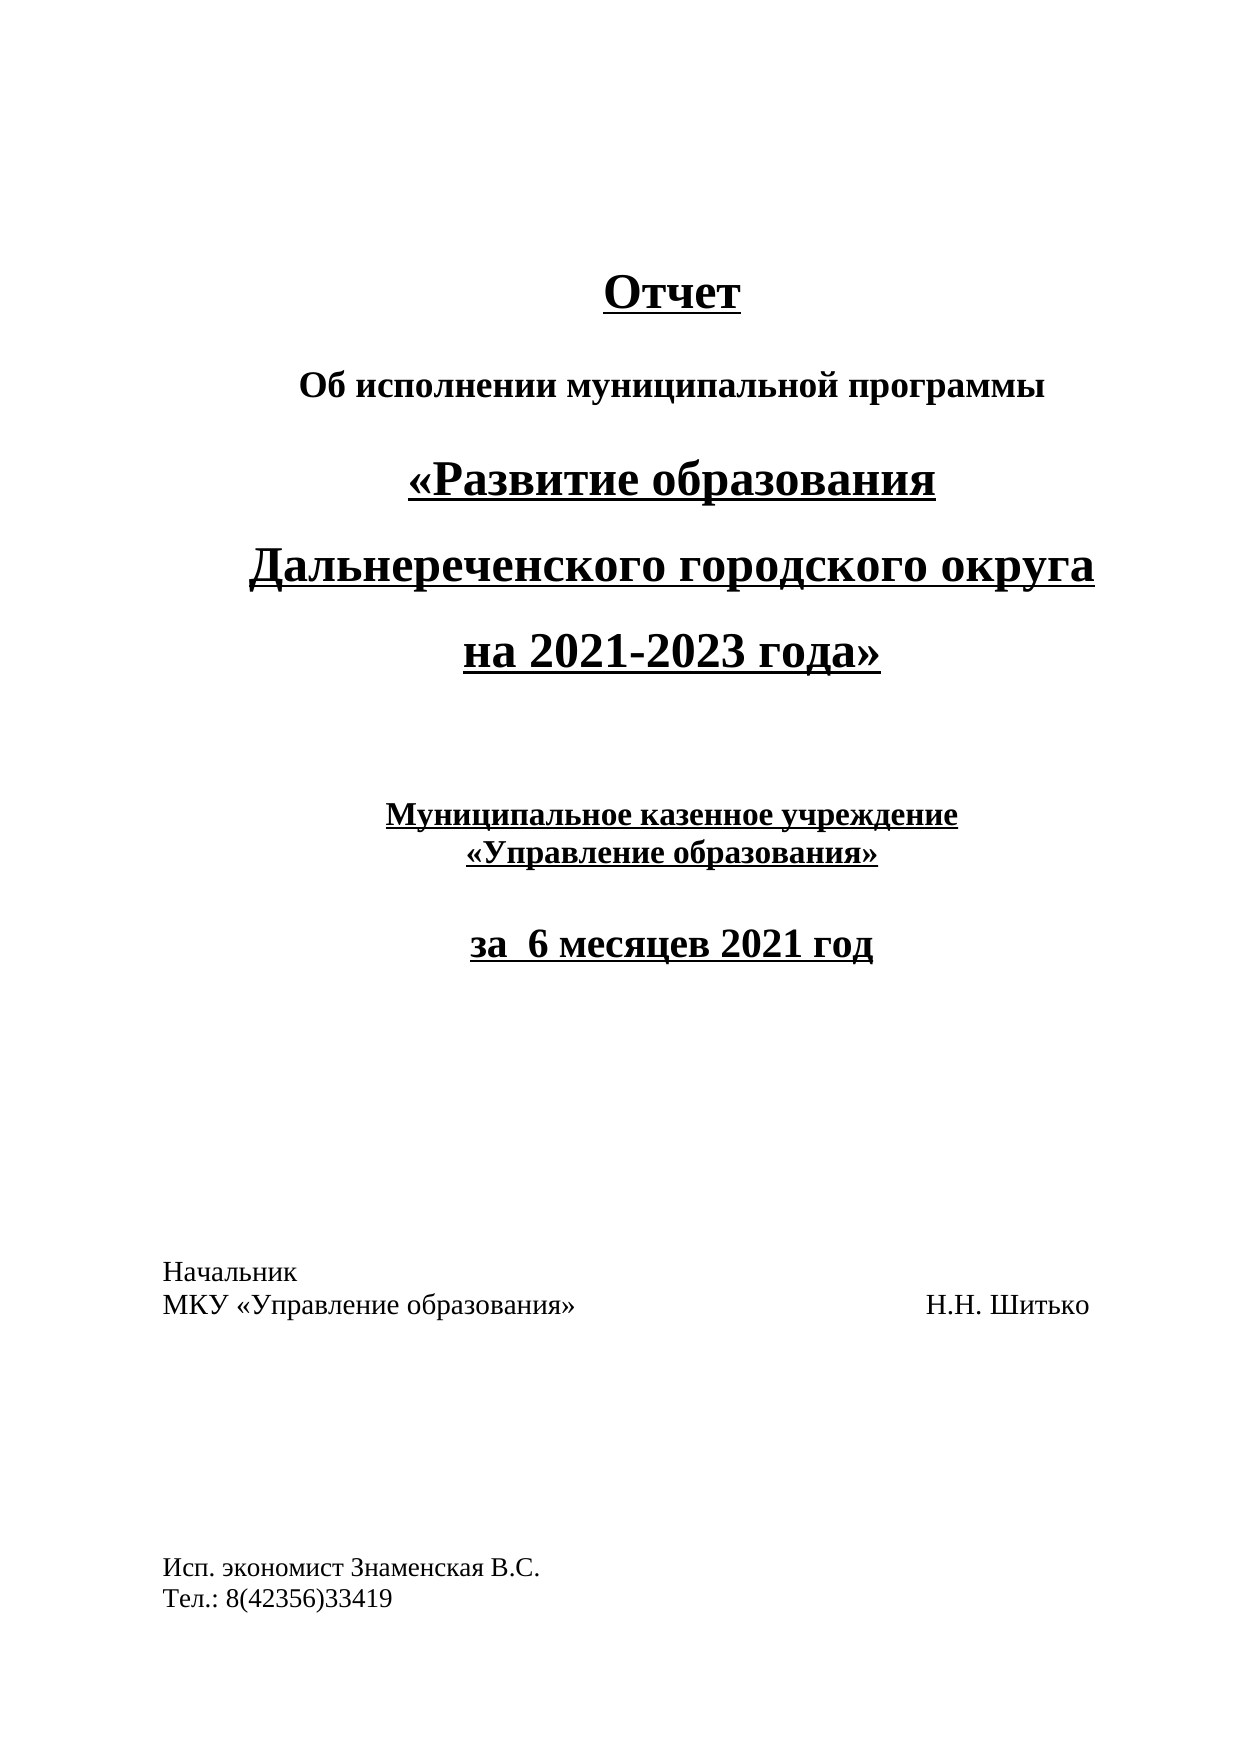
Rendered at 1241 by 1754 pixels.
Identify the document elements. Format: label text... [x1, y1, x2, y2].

text Начальник [162, 1254, 1181, 1287]
text Исп. экономист Знаменская В.С. [162, 1551, 1181, 1582]
text Дальнереченского городского округа [162, 535, 1181, 592]
text Отчет [162, 262, 1181, 319]
text «Управление образования» [162, 832, 1181, 870]
text «Развитие образования [162, 449, 1181, 506]
text Муниципальное казенное учреждение [162, 794, 1181, 832]
text за 6 месяцев 2021 год [162, 918, 1181, 966]
text на 2021-2023 года» [162, 621, 1181, 679]
text Об исполнении муниципальной программы [162, 362, 1181, 406]
text МКУ «Управление образования» Н.Н. Шитько [162, 1287, 1181, 1321]
text Тел.: 8(42356)33419 [162, 1582, 1181, 1613]
